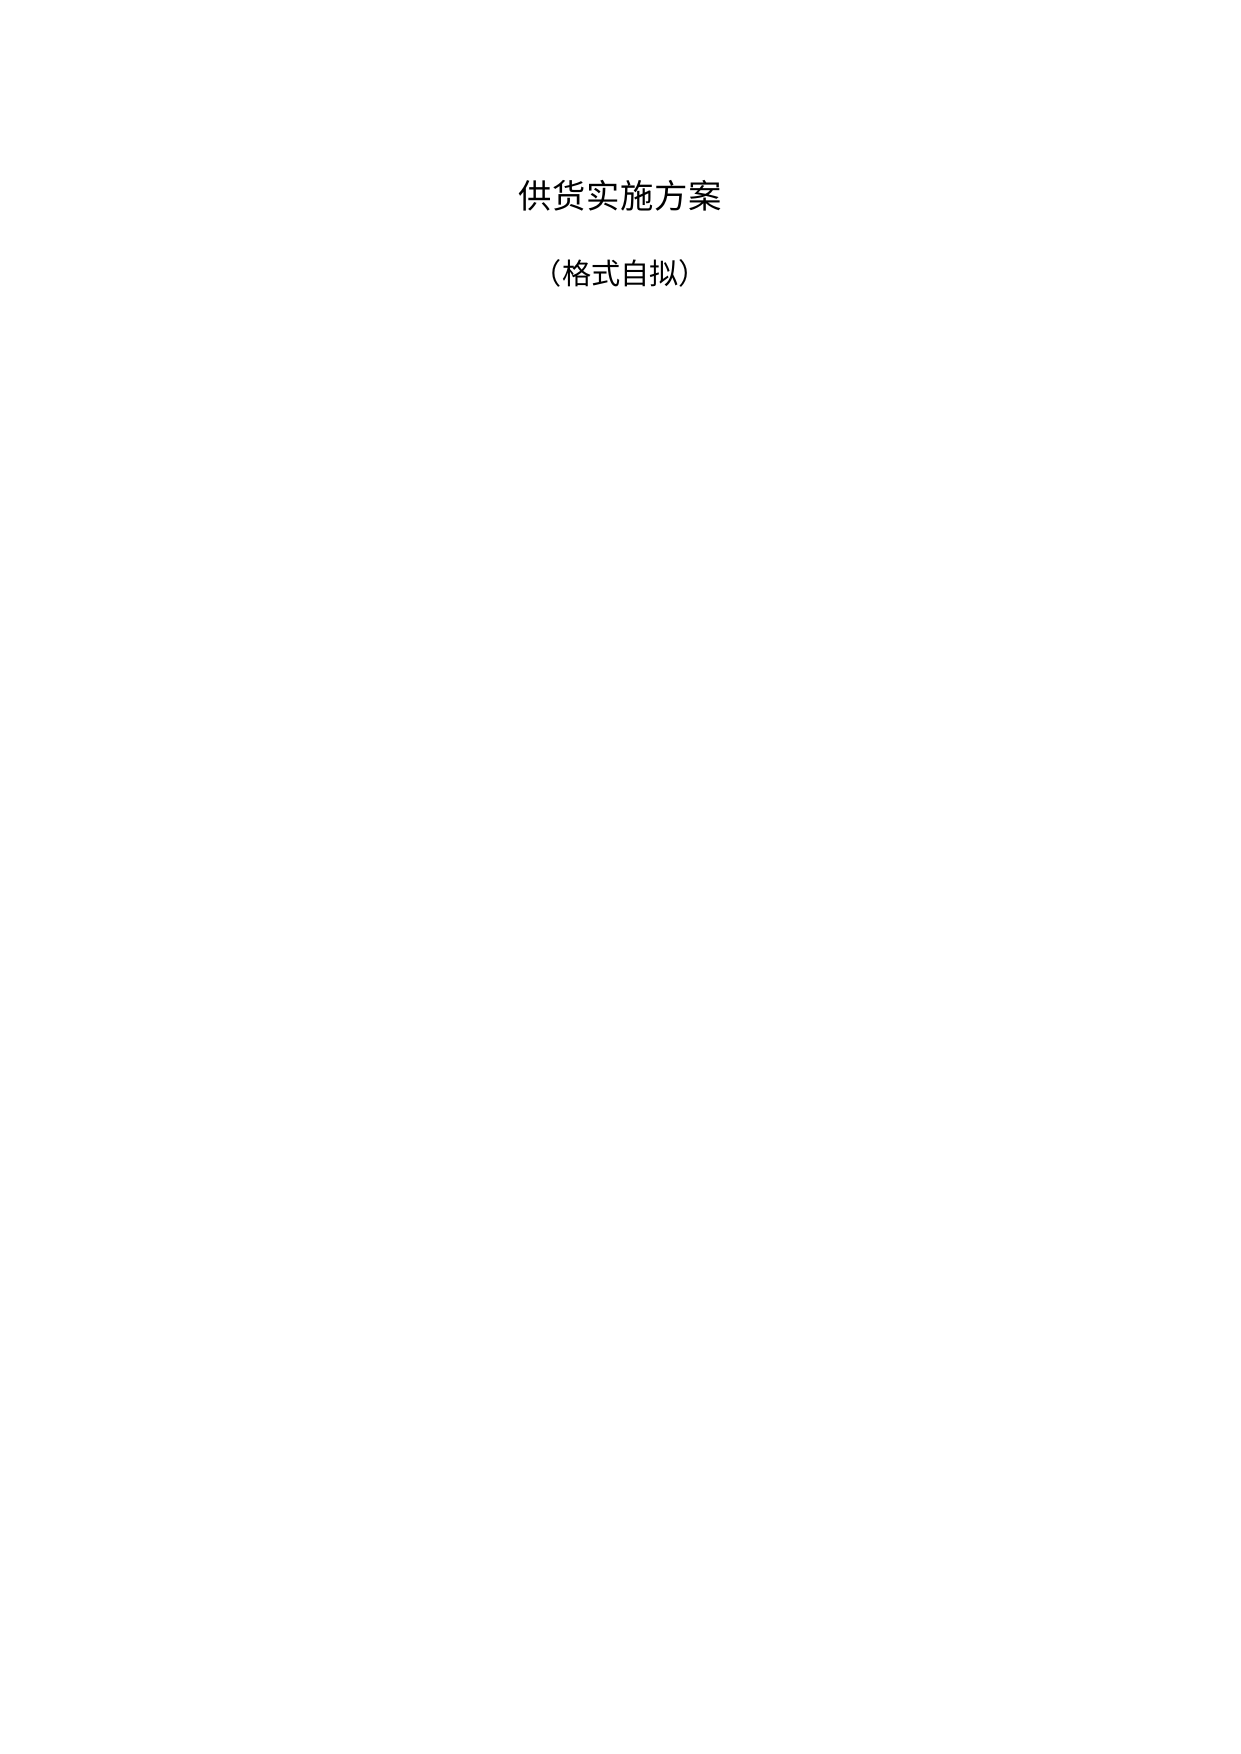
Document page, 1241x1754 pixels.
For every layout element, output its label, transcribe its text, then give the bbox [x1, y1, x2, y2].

text （格式自拟） [187, 239, 1053, 304]
text 供货实施方案 [187, 162, 1053, 227]
